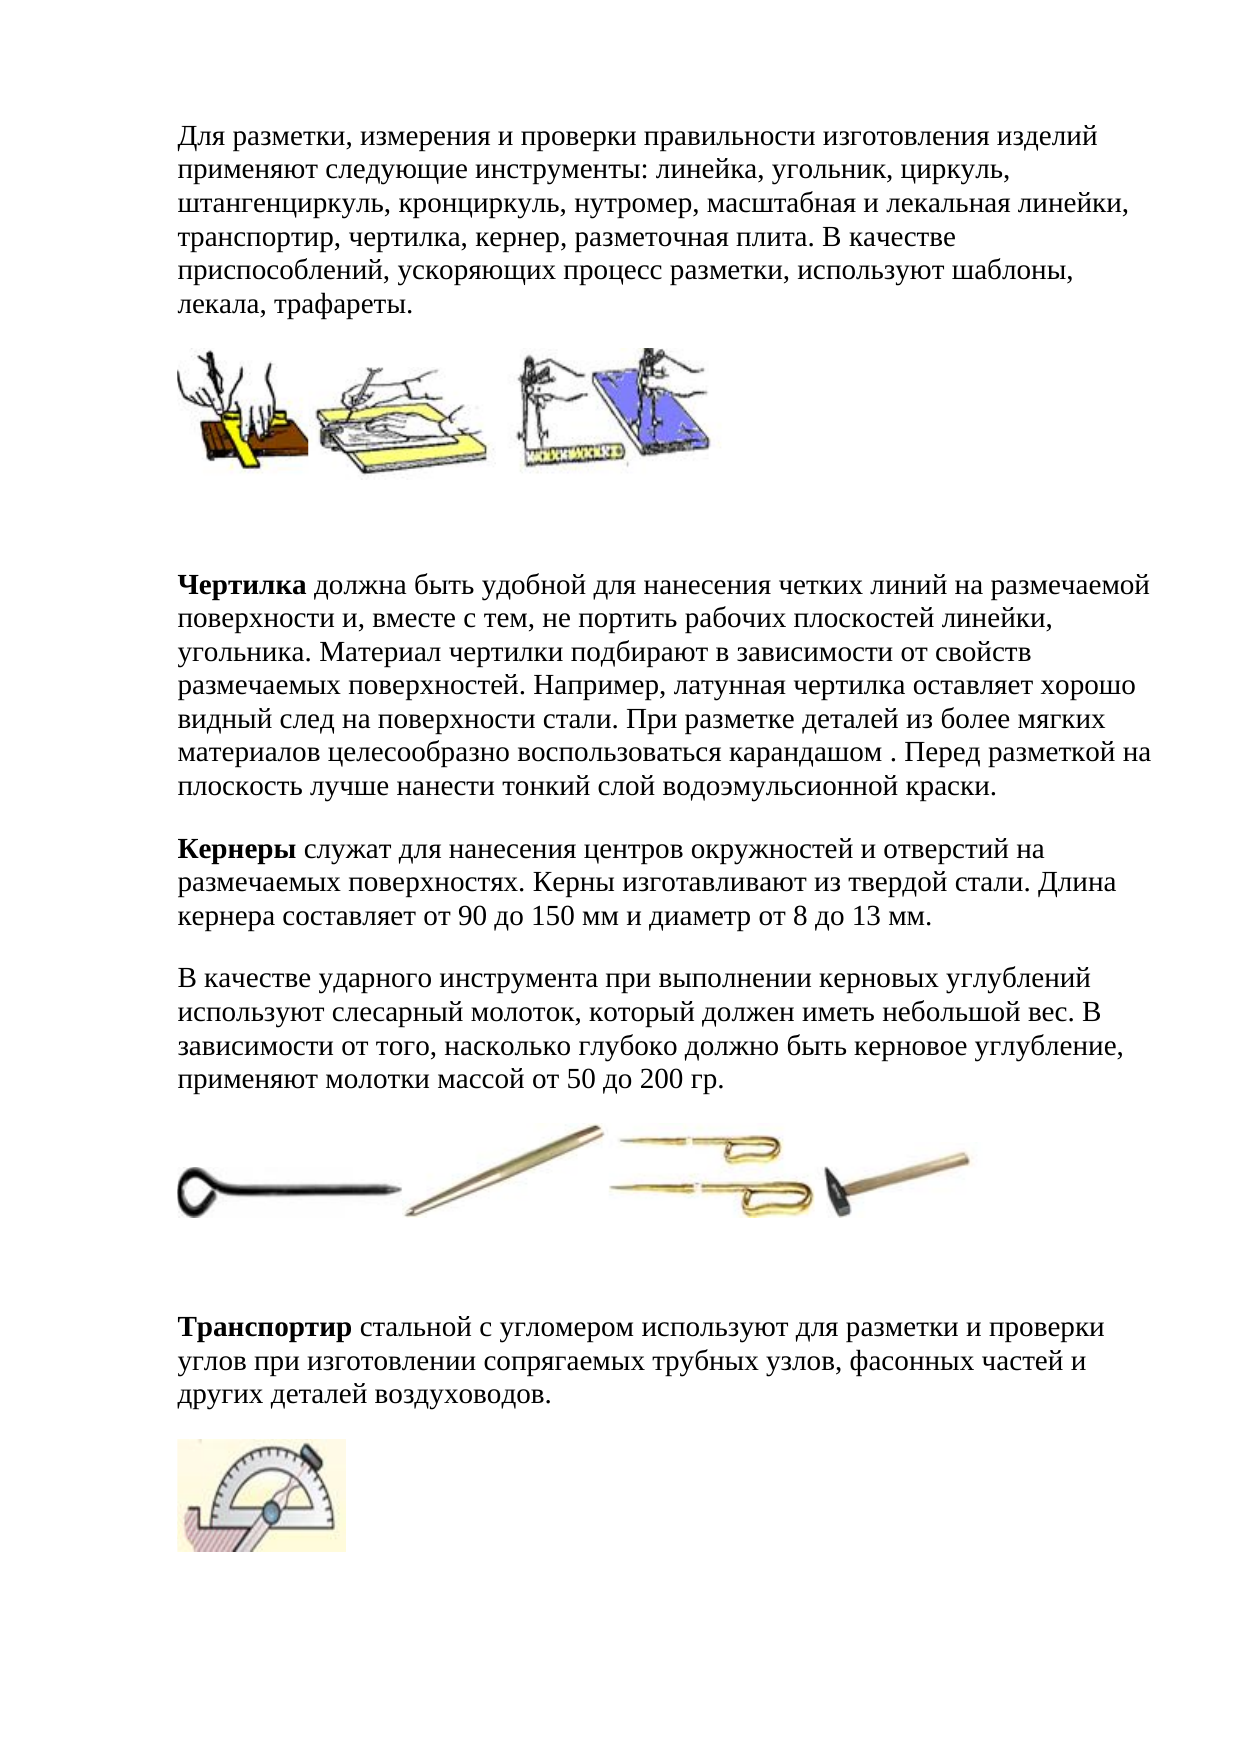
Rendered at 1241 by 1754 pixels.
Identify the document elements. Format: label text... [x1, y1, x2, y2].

text Для разметки, измерения и проверки правильности изготовления изделий применяют следующие инструменты: линейка, угольник, циркуль, штангенциркуль, кронциркуль, нутромер, масштабная и лекальная линейки, транспортир, чертилка, кернер, разметочная плита. В качестве приспособлений, ускоряющих процесс разметки, используют шаблоны, лекала, трафареты. [177, 118, 1152, 319]
picture [177, 1123, 984, 1218]
text Транспортир стальной с угломером используют для разметки и проверки углов при изготовлении сопрягаемых трубных узлов, фасонных частей и других деталей воздуховодов. [177, 1309, 1152, 1410]
text Чертилка должна быть удобной для нанесения четких линий на размечаемой поверхности и, вместе с тем, не портить рабочих плоскостей линейки, угольника. Материал чертилки подбирают в зависимости от свойств размечаемых поверхностей. Например, латунная чертилка оставляет хорошо видный след на поверхности стали. При разметке деталей из более мягких материалов целесообразно воспользоваться карандашом . Перед разметкой на плоскость лучше нанести тонкий слой водоэмульсионной краски. [177, 567, 1152, 802]
picture [177, 1439, 346, 1552]
text Кернеры служат для нанесения центров окружностей и отверстий на размечаемых поверхностях. Керны изготавливают из твердой стали. Длина кернера составляет от 90 до 150 мм и диаметр от 8 до 13 мм. [177, 831, 1152, 931]
text В качестве ударного инструмента при выполнении керновых углублений используют слесарный молоток, который должен иметь небольшой вес. В зависимости от того, насколько глубоко должно быть керновое углубление, применяют молотки массой от 50 до 200 гр. [177, 961, 1152, 1095]
picture [177, 348, 723, 480]
